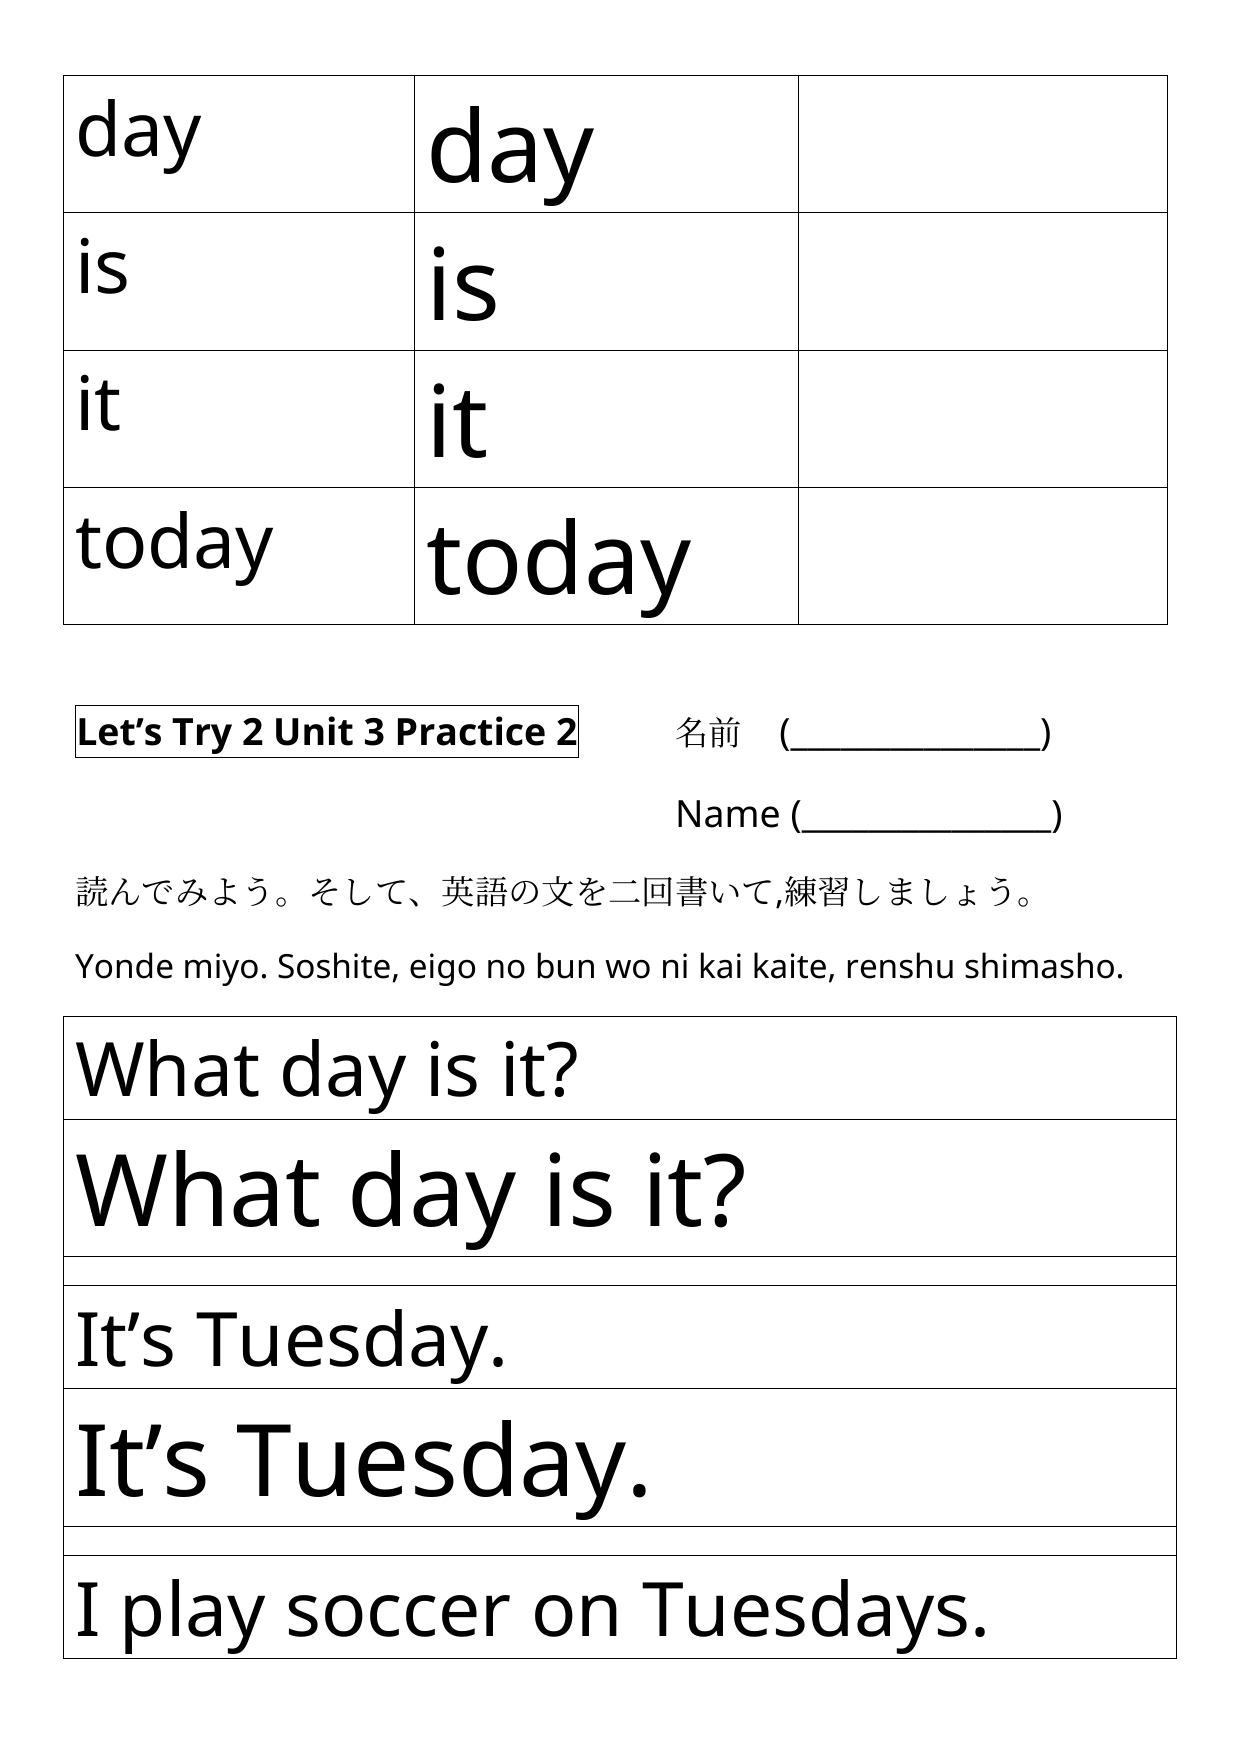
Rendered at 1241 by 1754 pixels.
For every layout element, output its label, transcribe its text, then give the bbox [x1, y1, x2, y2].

text Let’s Try 2 Unit 3 Practice 2 名前 (_______________) [579, 705, 1165, 758]
table_header What day is it? [64, 1017, 1176, 1119]
table_cell It’s Tuesday. [64, 1286, 1176, 1388]
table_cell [64, 1556, 1176, 1658]
table_cell it [415, 351, 798, 487]
table_cell day [64, 76, 414, 212]
table_cell What day is it? [64, 1120, 1176, 1256]
table_cell [799, 351, 1167, 487]
table_cell is [64, 213, 414, 349]
table_cell it [64, 351, 414, 487]
table_cell [64, 1527, 1176, 1555]
table_cell [64, 1257, 1176, 1285]
text Let’s Try 2 Unit 3 Practice 2 名前 (_______________) [76, 706, 578, 757]
table_cell day [415, 76, 798, 212]
table_cell [799, 213, 1167, 349]
table_cell today [64, 488, 414, 624]
text 読んでみよう。そして、英語の文を二回書いて,練習しましょう。 [75, 866, 1165, 914]
table_cell today [415, 488, 798, 624]
table_cell [799, 488, 1167, 624]
text Name (_______________) [600, 787, 1165, 838]
text Yonde miyo. Soshite, eigo no bun wo ni kai kaite, renshu shimasho. [75, 942, 1165, 988]
table_cell [799, 76, 1167, 212]
table_cell is [415, 213, 798, 349]
table_cell It’s Tuesday. [64, 1389, 1176, 1526]
